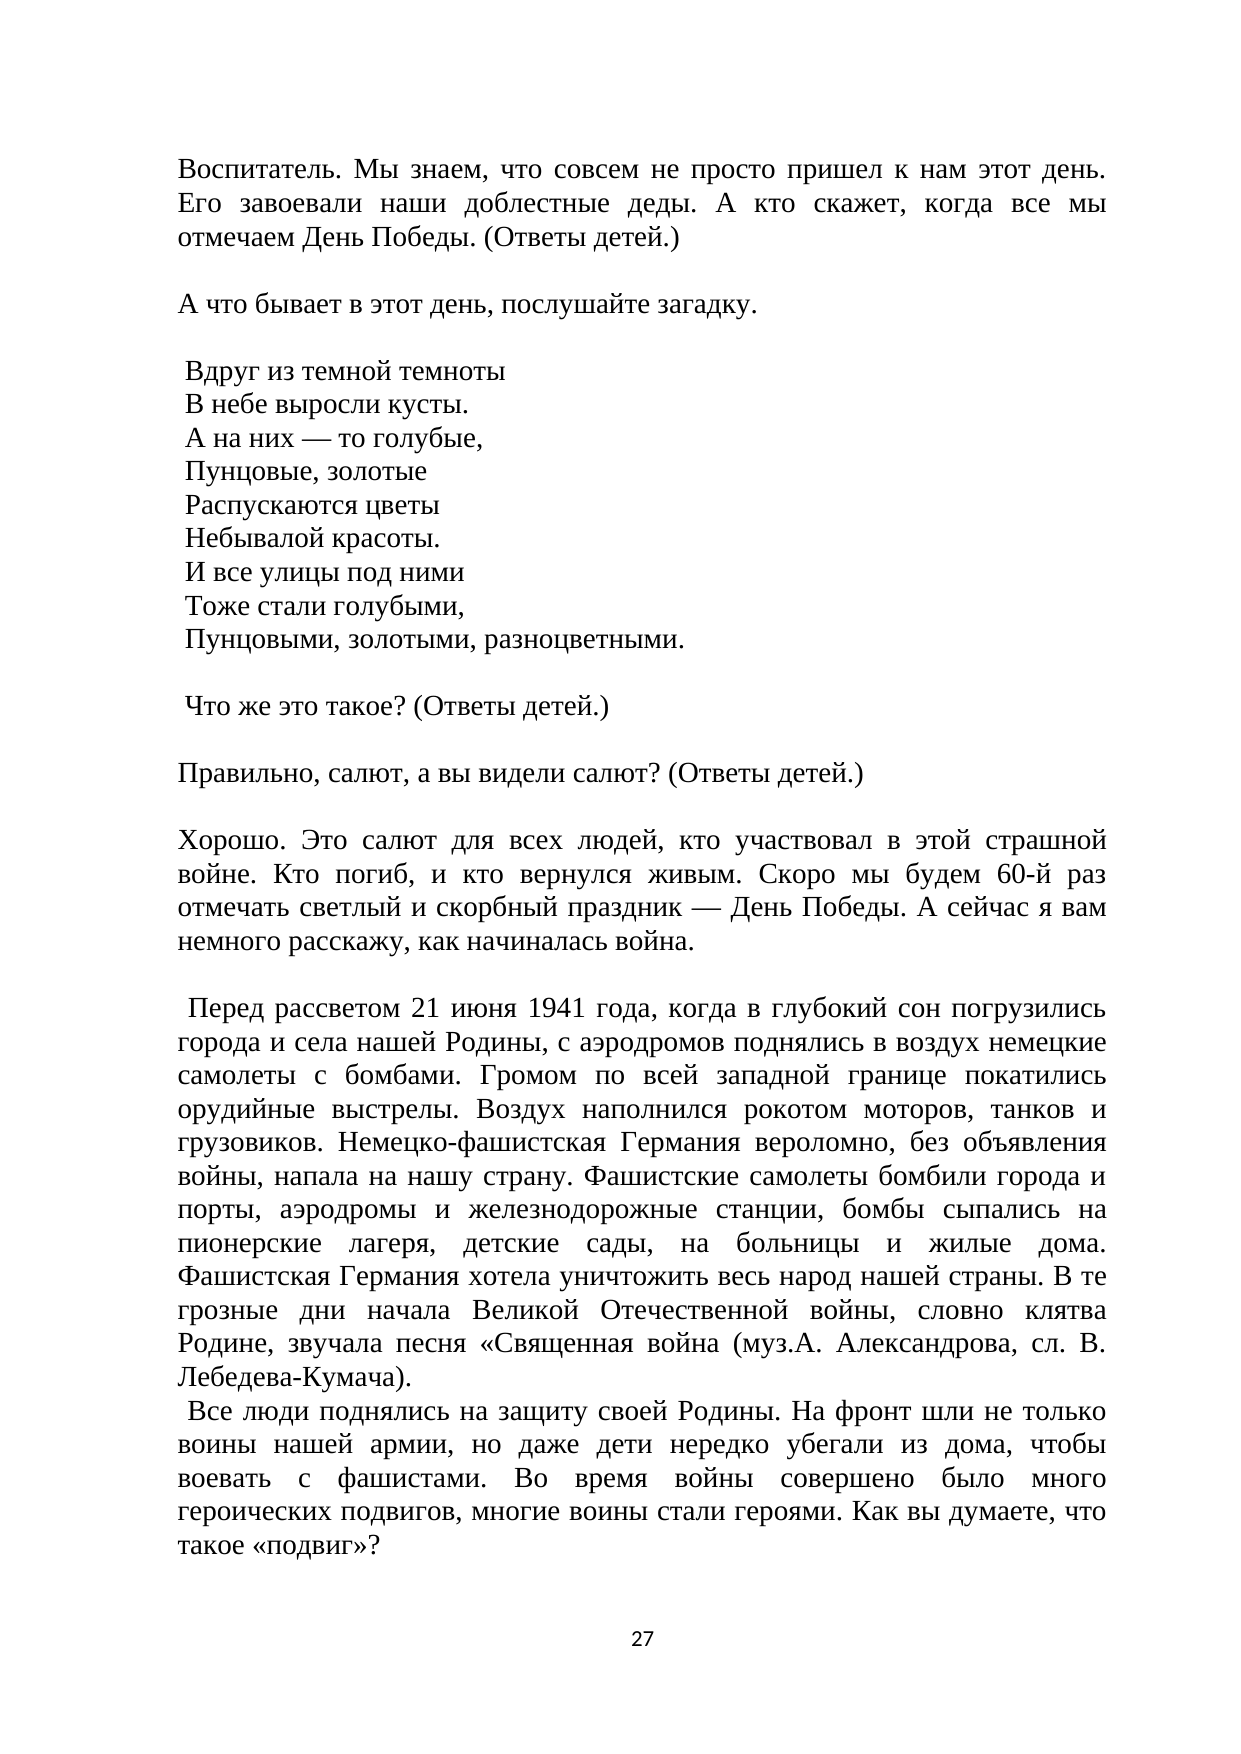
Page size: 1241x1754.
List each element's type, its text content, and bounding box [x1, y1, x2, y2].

text Все люди поднялись на защиту своей Родины. На фронт шли не только воины нашей армии, но даже дети нередко убегали из дома, чтобы воевать с фашистами. Во время войны совершено было много героических подвигов, многие воины стали героями. Как вы думаете, что такое «подвиг»? [177, 1393, 1107, 1560]
text Распускаются цветы [177, 487, 1107, 521]
text Воспитатель. Мы знаем, что совсем не просто пришел к нам этот день. Его завоевали наши доблестные деды. А кто скажет, когда все мы отмечаем День Победы. (Ответы детей.) [177, 152, 1107, 252]
text Небывалой красоты. [177, 521, 1107, 554]
text Хорошо. Это салют для всех людей, кто участвовал в этой страшной войне. Кто погиб, и кто вернулся живым. Скоро мы будем 60-й раз отмечать светлый и скорбный праздник — День Победы. А сейчас я вам немного расскажу, как начиналась война. [177, 822, 1107, 957]
text Тоже стали голубыми, [177, 588, 1107, 621]
text Правильно, салют, а вы видели салют? (Ответы детей.) [177, 755, 1107, 789]
text В небе выросли кусты. [177, 386, 1107, 420]
text А на них — то голубые, [177, 420, 1107, 453]
text Перед рассветом 21 июня 1941 года, когда в глубокий сон погрузились города и села нашей Родины, с аэродромов поднялись в воздух немецкие самолеты с бомбами. Громом по всей западной границе покатились орудийные выстрелы. Воздух наполнился рокотом моторов, танков и грузовиков. Немецко-фашистская Германия вероломно, без объявления войны, напала на нашу страну. Фашистские самолеты бомбили города и порты, аэродромы и железнодорожные станции, бомбы сыпались на пионерские лагеря, детские сады, на больницы и жилые дома. Фашистская Германия хотела уничтожить весь народ нашей страны. В те грозные дни начала Великой Отечественной войны, словно клятва Родине, звучала песня «Священная война (муз.А. Александрова, сл. В. Лебедева-Кумача). [177, 990, 1107, 1393]
text Пунцовые, золотые [177, 453, 1107, 487]
text И все улицы под ними [177, 554, 1107, 588]
text Пунцовыми, золотыми, разноцветными. [177, 621, 1107, 655]
text Вдруг из темной темноты [177, 353, 1107, 386]
text Что же это такое? (Ответы детей.) [177, 688, 1107, 722]
text А что бывает в этот день, послушайте загадку. [177, 286, 1107, 319]
